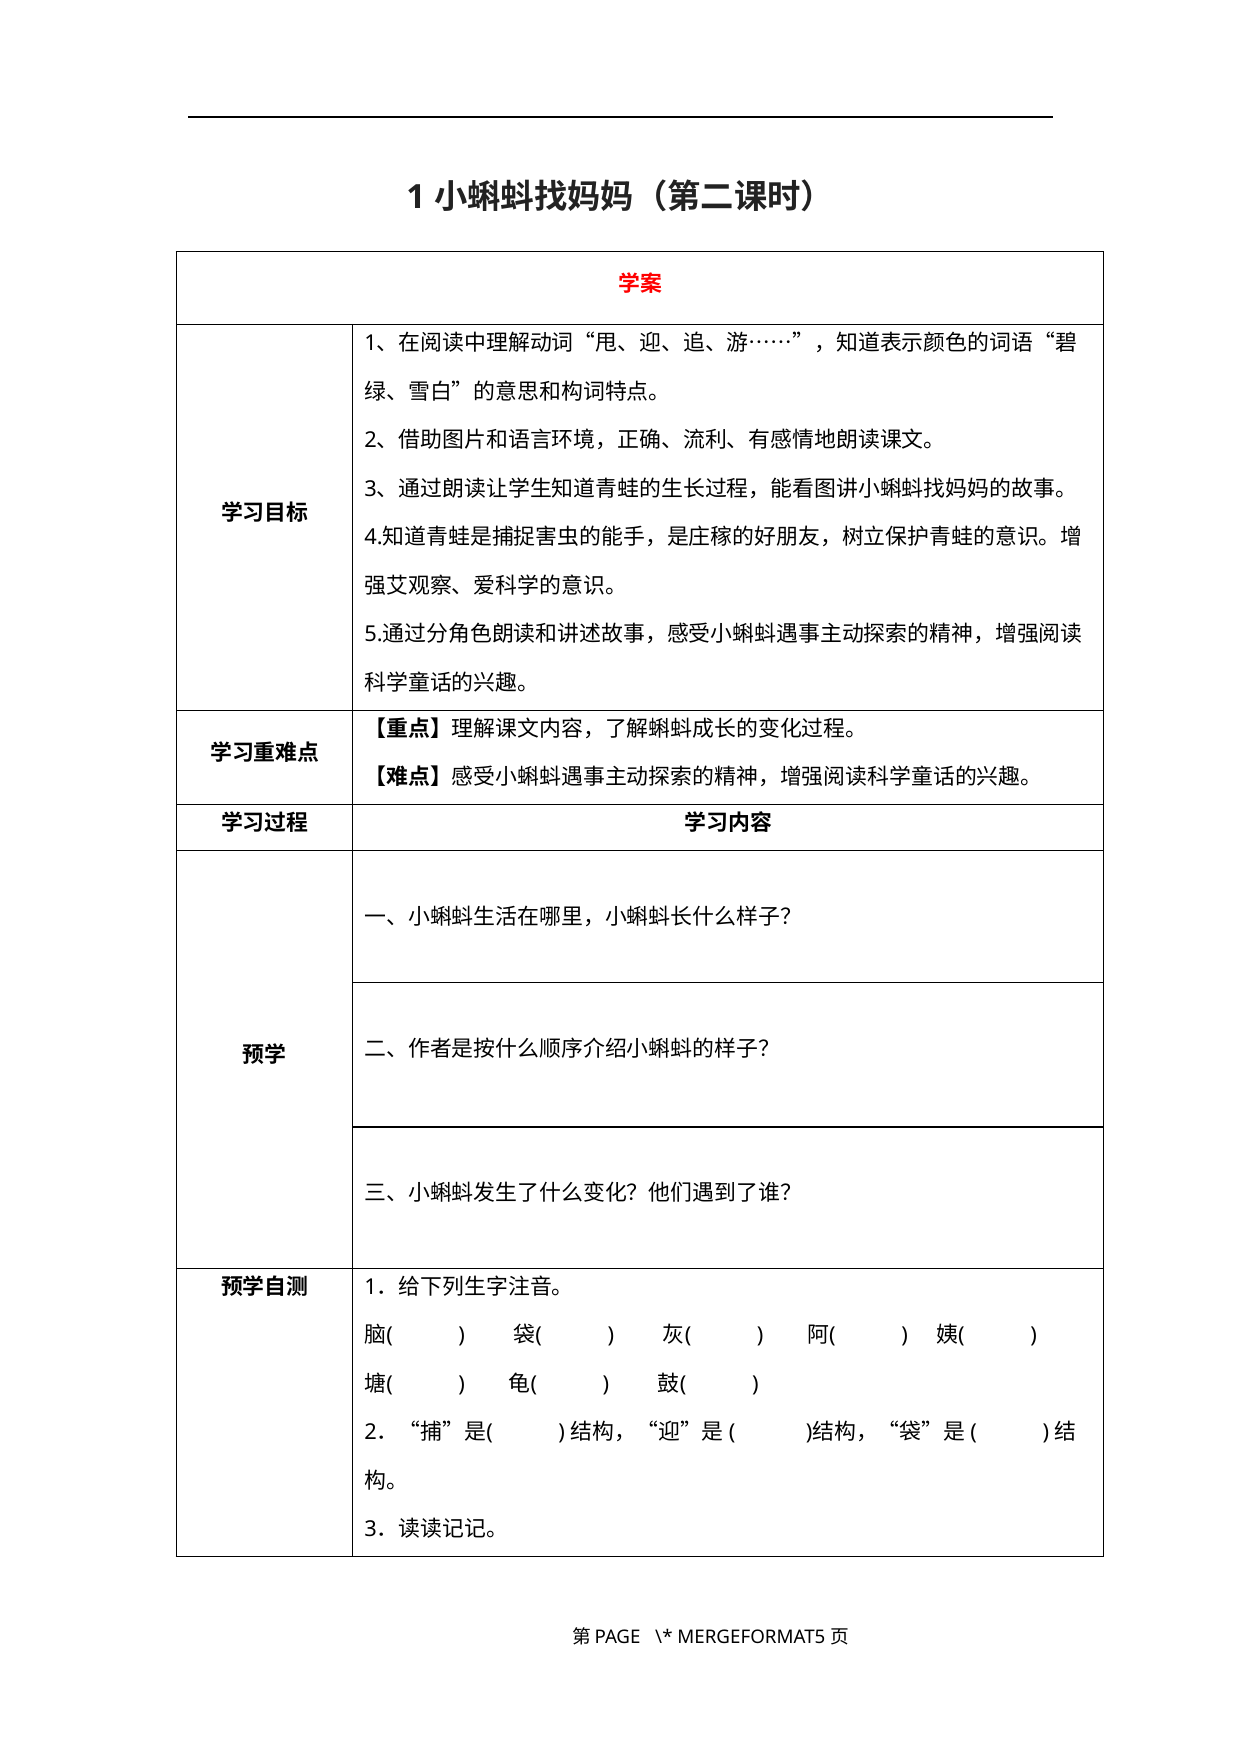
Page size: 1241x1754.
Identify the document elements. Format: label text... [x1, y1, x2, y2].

table_cell 学习内容 [353, 805, 1103, 850]
table_cell 一、小蝌蚪生活在哪里，小蝌蚪长什么样子？ [353, 851, 1103, 982]
table_cell 【重点】理解课文内容，了解蝌蚪成长的变化过程。 【难点】感受小蝌蚪遇事主动探索的精神，增强阅读科学童话的兴趣。 [353, 711, 1103, 804]
text 1 小蝌蚪找妈妈（第二课时） [187, 162, 1053, 227]
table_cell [353, 1269, 1103, 1556]
table_cell 二、作者是按什么顺序介绍小蝌蚪的样子？ [353, 983, 1103, 1126]
table_cell 学习过程 [177, 805, 352, 850]
table_cell 预学自测 [177, 1269, 352, 1556]
table_cell 学习重难点 [177, 711, 352, 804]
table_cell 学习目标 [177, 325, 352, 709]
table_cell 1、在阅读中理解动词“甩、迎、追、游……”，知道表示颜色的词语“碧绿、雪白”的意思和构词特点。 2、借助图片和语言环境，正确、流利、有感情地朗读课文。 3、通过朗读让学生知道青蛙的生长过程，能看图讲小蝌蚪找妈妈的故事。 4.知道青蛙是捕捉害虫的能手，是庄稼的好朋友，树立保护青蛙的意识。增强艾观察、爱科学的意识。 5.通过分角色朗读和讲述故事，感受小蝌蚪遇事主动探索的精神，增强阅读科学童话的兴趣。 [353, 325, 1103, 709]
table_cell 三、小蝌蚪发生了什么变化？他们遇到了谁？ [353, 1128, 1103, 1267]
table_header 学案 [177, 252, 1103, 324]
table_cell 预学 [177, 851, 352, 1267]
